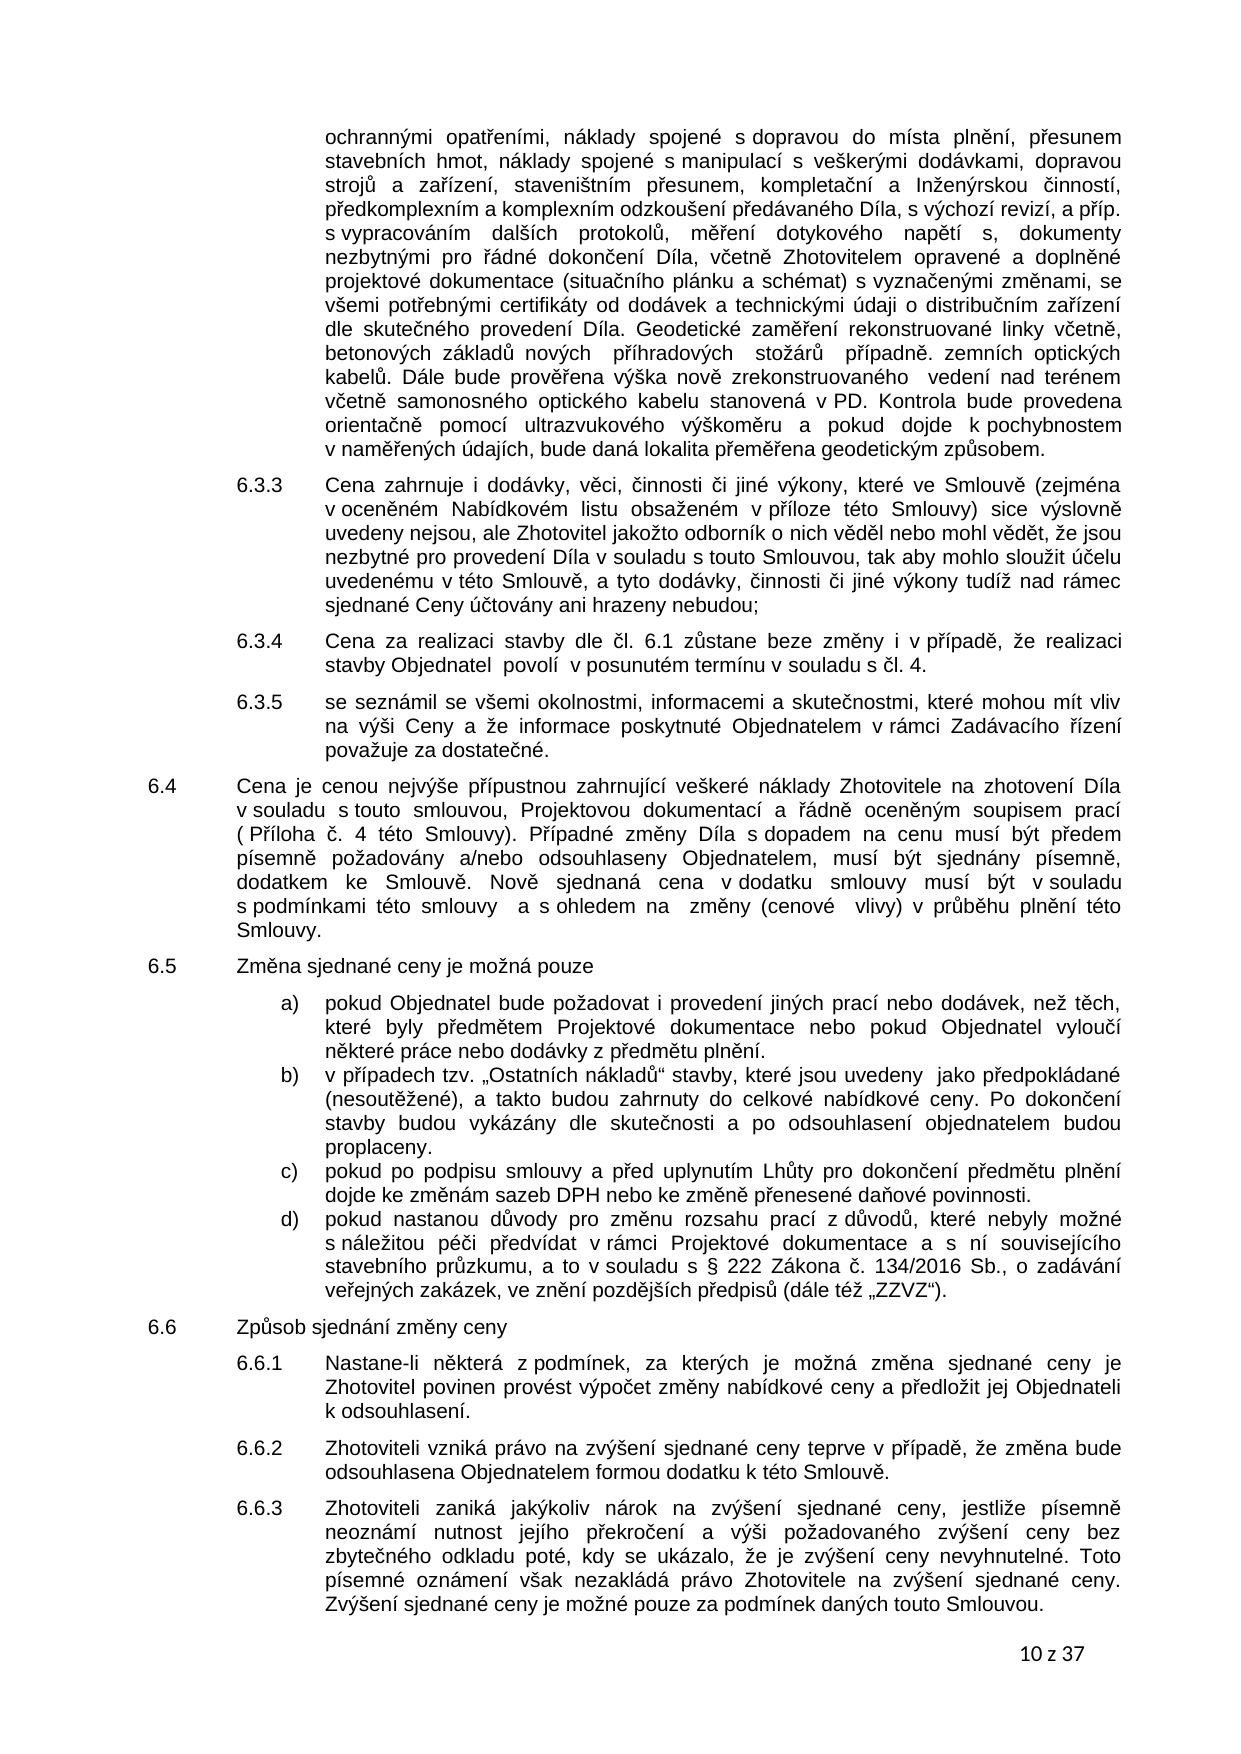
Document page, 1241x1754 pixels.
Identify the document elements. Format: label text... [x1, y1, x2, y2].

subtitle Způsob sjednání změny ceny [148, 1315, 1122, 1339]
subtitle Změna sjednané ceny je možná pouze [148, 954, 1122, 978]
subtitle Cena za realizaci stavby dle čl. 6.1 zůstane beze změny i v případě, že realizaci stavby Objednatel povolí v posunutém termínu v souladu s čl. 4. [236, 629, 1122, 677]
subtitle Cena zahrnuje i dodávky, věci, činnosti či jiné výkony, které ve Smlouvě (zejména v oceněném Nabídkovém listu obsaženém v příloze této Smlouvy) sice výslovně uvedeny nejsou, ale Zhotovitel jakožto odborník o nich věděl nebo mohl vědět, že jsou nezbytné pro provedení Díla v souladu s touto Smlouvou, tak aby mohlo sloužit účelu uvedenému v této Smlouvě, a tyto dodávky, činnosti či jiné výkony tudíž nad rámec sjednané Ceny účtovány ani hrazeny nebudou; [236, 473, 1122, 617]
subtitle Zhotoviteli zaniká jakýkoliv nárok na zvýšení sjednané ceny, jestliže písemně neoznámí nutnost jejího překročení a výši požadovaného zvýšení ceny bez zbytečného odkladu poté, kdy se ukázalo, že je zvýšení ceny nevyhnutelné. Toto písemné oznámení však nezakládá právo Zhotovitele na zvýšení sjednané ceny. Zvýšení sjednané ceny je možné pouze za podmínek daných touto Smlouvou. [236, 1496, 1122, 1616]
list pokud po podpisu smlouvy a před uplynutím Lhůty pro dokončení předmětu plnění dojde ke změnám sazeb DPH nebo ke změně přenesené daňové povinnosti. [281, 1158, 1122, 1206]
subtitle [236, 125, 1122, 461]
list v případech tzv. „Ostatních nákladů“ stavby, které jsou uvedeny jako předpokládané (nesoutěžené), a takto budou zahrnuty do celkové nabídkové ceny. Po dokončení stavby budou vykázány dle skutečnosti a po odsouhlasení objednatelem budou proplaceny. [281, 1063, 1122, 1158]
list pokud Objednatel bude požadovat i provedení jiných prací nebo dodávek, než těch, které byly předmětem Projektové dokumentace nebo pokud Objednatel vyloučí některé práce nebo dodávky z předmětu plnění. [281, 991, 1122, 1063]
subtitle Zhotoviteli vzniká právo na zvýšení sjednané ceny teprve v případě, že změna bude odsouhlasena Objednatelem formou dodatku k této Smlouvě. [236, 1436, 1122, 1483]
subtitle Cena je cenou nejvýše přípustnou zahrnující veškeré náklady Zhotovitele na zhotovení Díla v souladu s touto smlouvou, Projektovou dokumentací a řádně oceněným soupisem prací ( Příloha č. 4 této Smlouvy). Případné změny Díla s dopadem na cenu musí být předem písemně požadovány a/nebo odsouhlaseny Objednatelem, musí být sjednány písemně, dodatkem ke Smlouvě. Nově sjednaná cena v dodatku smlouvy musí být v souladu s podmínkami této smlouvy a s ohledem na změny (cenové vlivy) v průběhu plnění této Smlouvy. [148, 774, 1122, 942]
list pokud nastanou důvody pro změnu rozsahu prací z důvodů, které nebyly možné s náležitou péči předvídat v rámci Projektové dokumentace a s ní souvisejícího stavebního průzkumu, a to v souladu s § 222 Zákona č. 134/2016 Sb., o zadávání veřejných zakázek, ve znění pozdějších předpisů (dále též „ZZVZ“). [281, 1206, 1122, 1302]
subtitle Nastane-li některá z podmínek, za kterých je možná změna sjednané ceny je Zhotovitel povinen provést výpočet změny nabídkové ceny a předložit jej Objednateli k odsouhlasení. [236, 1351, 1122, 1423]
subtitle se seznámil se všemi okolnostmi, informacemi a skutečnostmi, které mohou mít vliv na výši Ceny a že informace poskytnuté Objednatelem v rámci Zadávacího řízení považuje za dostatečné. [236, 690, 1122, 762]
